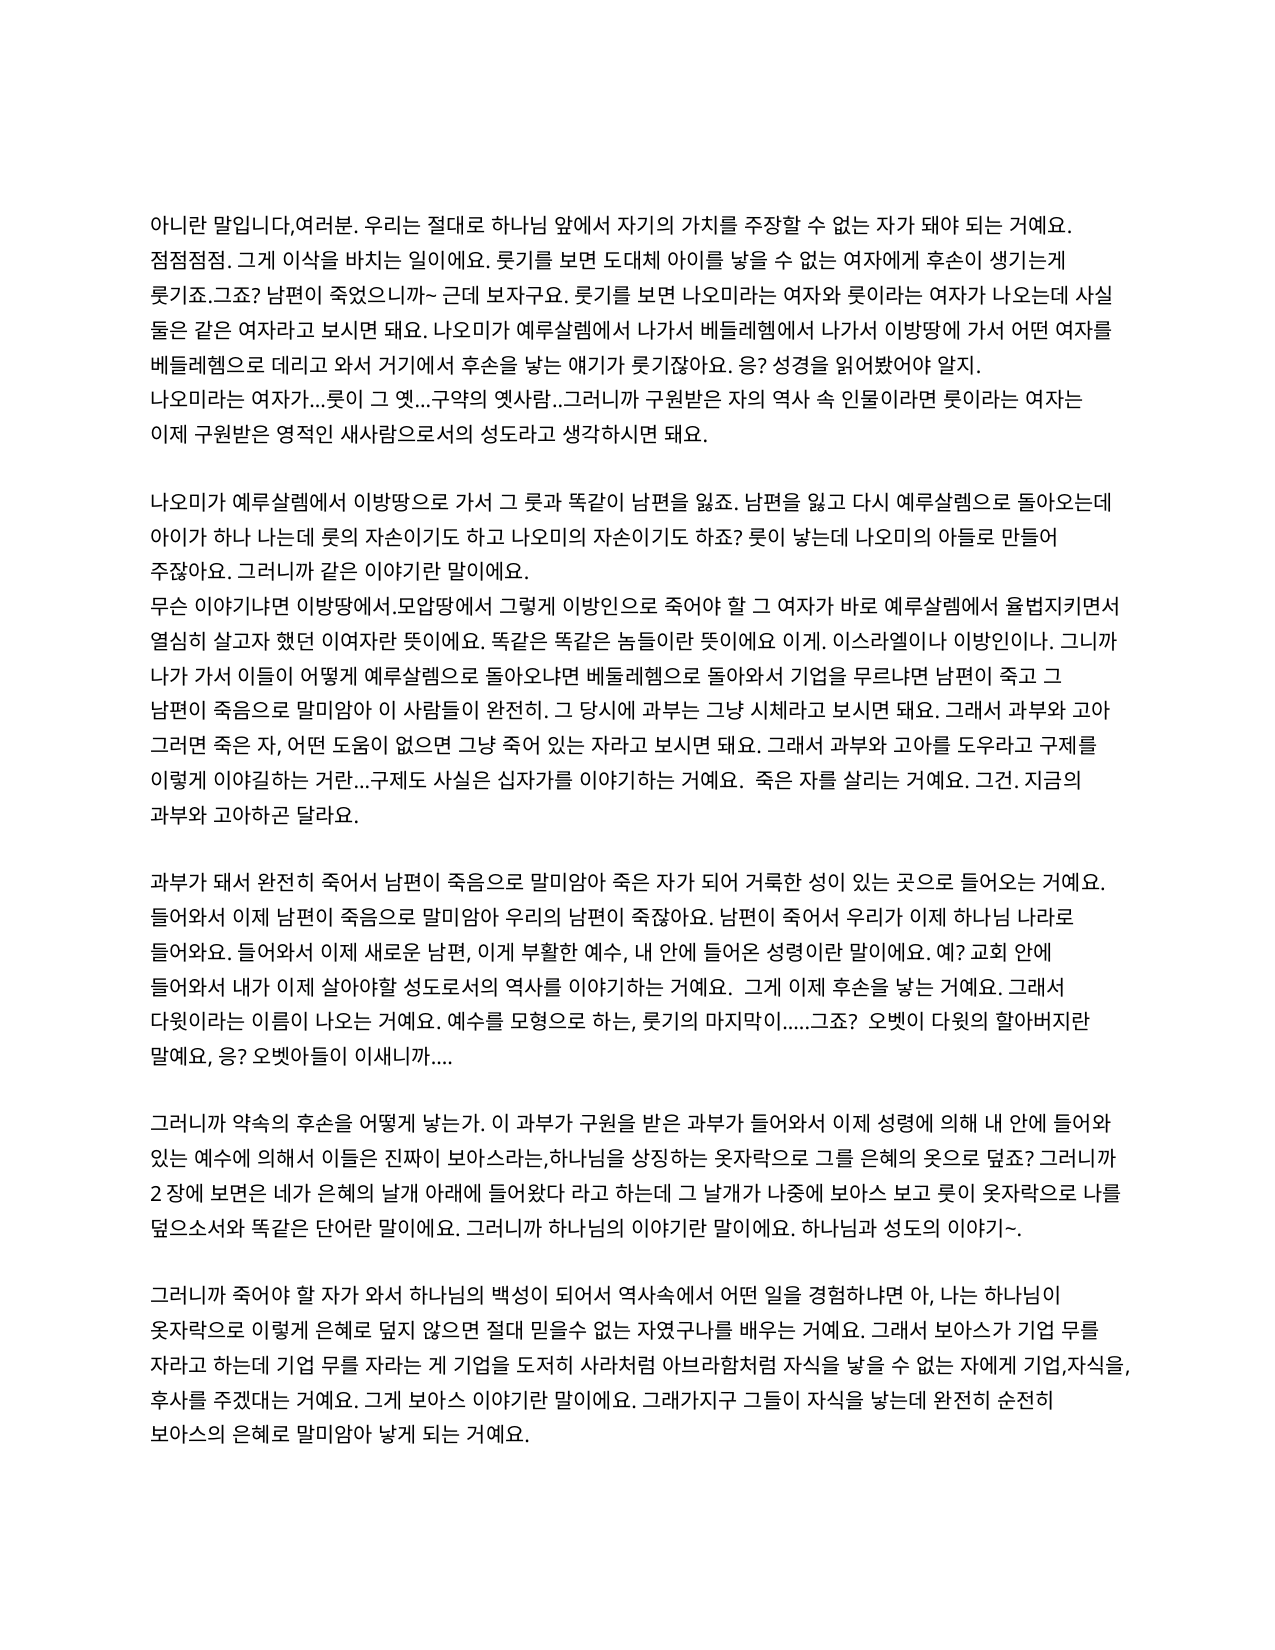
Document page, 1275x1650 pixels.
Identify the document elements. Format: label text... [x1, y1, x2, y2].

text 나오미가 예루살렘에서 이방땅으로 가서 그 룻과 똑같이 남편을 잃죠. 남편을 잃고 다시 예루살렘으로 돌아오는데 아이가 하나 나는데 룻의 자손이기도 하고 나오미의 자손이기도 하죠? 룻이 낳는데 나오미의 아들로 만들어 주잖아요. 그러니까 같은 이야기란 말이에요. [150, 486, 1125, 586]
text 무슨 이야기냐면 이방땅에서.모압땅에서 그렇게 이방인으로 죽어야 할 그 여자가 바로 예루살렘에서 율법지키면서 열심히 살고자 했던 이여자란 뜻이에요. 똑같은 똑같은 놈들이란 뜻이에요 이게. 이스라엘이나 이방인이나. 그니까 나가 가서 이들이 어떻게 예루살렘으로 돌아오냐면 베둘레헴으로 돌아와서 기업을 무르냐면 남편이 죽고 그 남편이 죽음으로 말미암아 이 사람들이 완전히. 그 당시에 과부는 그냥 시체라고 보시면 돼요. 그래서 과부와 고아 그러면 죽은 자, 어떤 도움이 없으면 그냥 죽어 있는 자라고 보시면 돼요. 그래서 과부와 고아를 도우라고 구제를 이렇게 이야길하는 거란...구제도 사실은 십자가를 이야기하는 거예요. 죽은 자를 살리는 거예요. 그건. 지금의 과부와 고아하곤 달라요. [150, 590, 1125, 829]
text 과부가 돼서 완전히 죽어서 남편이 죽음으로 말미암아 죽은 자가 되어 거룩한 성이 있는 곳으로 들어오는 거예요. 들어와서 이제 남편이 죽음으로 말미암아 우리의 남편이 죽잖아요. 남편이 죽어서 우리가 이제 하나님 나라로 들어와요. 들어와서 이제 새로운 남편, 이게 부활한 예수, 내 안에 들어온 성령이란 말이에요. 예? 교회 안에 들어와서 내가 이제 살아야할 성도로서의 역사를 이야기하는 거예요. 그게 이제 후손을 낳는 거예요. 그래서 다윗이라는 이름이 나오는 거예요. 예수를 모형으로 하는, 룻기의 마지막이.....그죠? 오벳이 다윗의 할아버지란 말예요, 응? 오벳아들이 이새니까.... [150, 866, 1125, 1071]
text 아니란 말입니다,여러분. 우리는 절대로 하나님 앞에서 자기의 가치를 주장할 수 없는 자가 돼야 되는 거예요. 점점점점. 그게 이삭을 바치는 일이에요. 룻기를 보면 도대체 아이를 낳을 수 없는 여자에게 후손이 생기는게 룻기죠.그죠? 남편이 죽었으니까~ 근데 보자구요. 룻기를 보면 나오미라는 여자와 룻이라는 여자가 나오는데 사실 둘은 같은 여자라고 보시면 돼요. 나오미가 예루살렘에서 나가서 베들레헴에서 나가서 이방땅에 가서 어떤 여자를 베들레헴으로 데리고 와서 거기에서 후손을 낳는 얘기가 룻기잖아요. 응? 성경을 읽어봤어야 알지. [150, 210, 1125, 379]
text 그러니까 약속의 후손을 어떻게 낳는가. 이 과부가 구원을 받은 과부가 들어와서 이제 성령에 의해 내 안에 들어와 있는 예수에 의해서 이들은 진짜이 보아스라는,하나님을 상징하는 옷자락으로 그를 은혜의 옷으로 덮죠? 그러니까 2장에 보면은 네가 은혜의 날개 아래에 들어왔다 라고 하는데 그 날개가 나중에 보아스 보고 룻이 옷자락으로 나를 덮으소서와 똑같은 단어란 말이에요. 그러니까 하나님의 이야기란 말이에요. 하나님과 성도의 이야기~. [150, 1108, 1125, 1242]
text 그러니까 죽어야 할 자가 와서 하나님의 백성이 되어서 역사속에서 어떤 일을 경험하냐면 아, 나는 하나님이 옷자락으로 이렇게 은혜로 덮지 않으면 절대 믿을수 없는 자였구나를 배우는 거예요. 그래서 보아스가 기업 무를 자라고 하는데 기업 무를 자라는 게 기업을 도저히 사라처럼 아브라함처럼 자식을 낳을 수 없는 자에게 기업,자식을,후사를 주겠대는 거예요. 그게 보아스 이야기란 말이에요. 그래가지구 그들이 자식을 낳는데 완전히 순전히 보아스의 은혜로 말미암아 낳게 되는 거예요. [150, 1279, 1125, 1449]
text 나오미라는 여자가...룻이 그 옛...구약의 옛사람..그러니까 구원받은 자의 역사 속 인물이라면 룻이라는 여자는 이제 구원받은 영적인 새사람으로서의 성도라고 생각하시면 돼요. [150, 384, 1125, 449]
